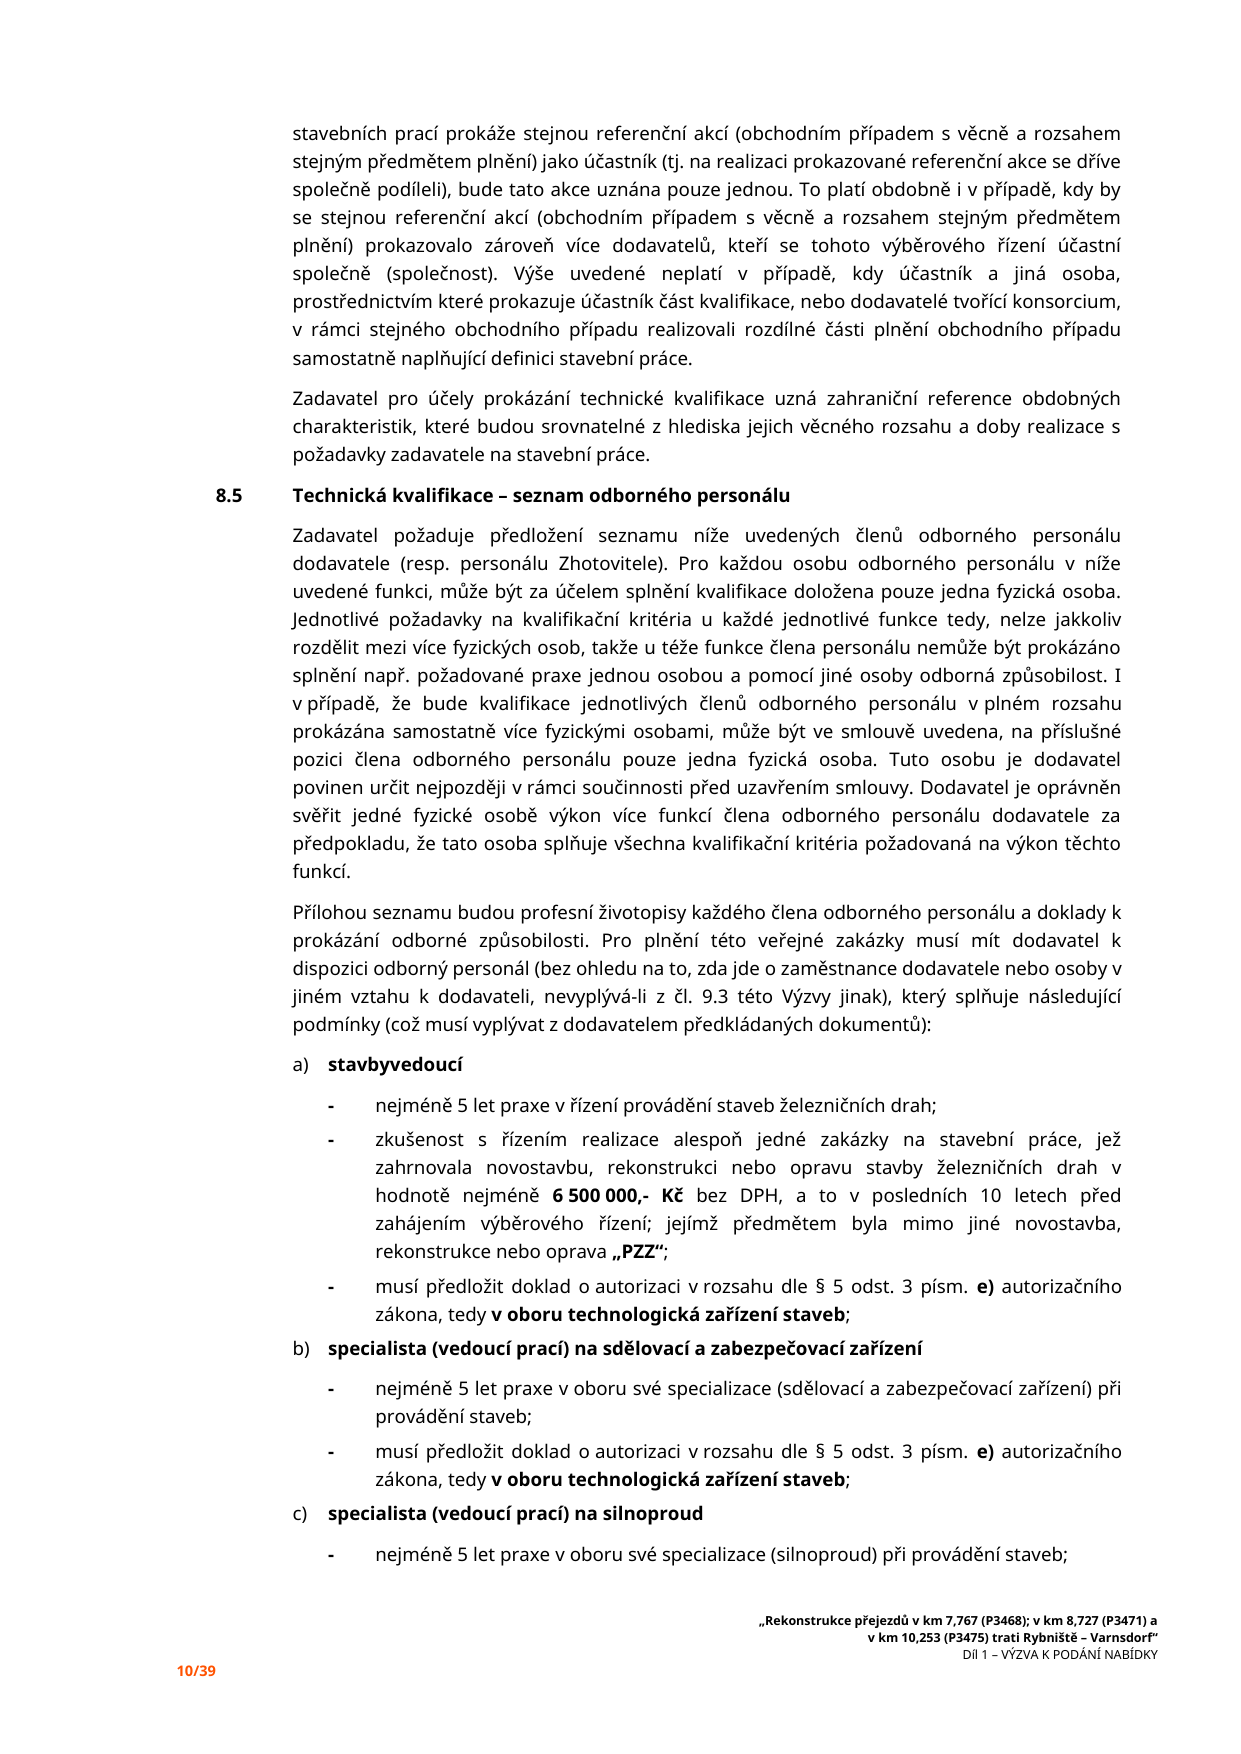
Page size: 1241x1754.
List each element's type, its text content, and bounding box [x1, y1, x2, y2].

text nejméně 5 let praxe v řízení provádění staveb železničních drah; [328, 1092, 1122, 1118]
text musí předložit doklad o autorizaci v rozsahu dle § 5 odst. 3 písm. e) autorizačního zákona, tedy v oboru technologická zařízení staveb; [328, 1273, 1122, 1326]
text zkušenost s řízením realizace alespoň jedné zakázky na stavební práce, jež zahrnovala novostavbu, rekonstrukci nebo opravu stavby železničních drah v hodnotě nejméně 6 500 000,- Kč bez DPH, a to v posledních 10 letech před zahájením výběrového řízení; jejímž předmětem byla mimo jiné novostavba, rekonstrukce nebo oprava „PZZ“; [328, 1127, 1122, 1264]
text Zadavatel požaduje předložení seznamu níže uvedených členů odborného personálu dodavatele (resp. personálu Zhotovitele). Pro každou osobu odborného personálu v níže uvedené funkci, může být za účelem splnění kvalifikace doložena pouze jedna fyzická osoba. Jednotlivé požadavky na kvalifikační kritéria u každé jednotlivé funkce tedy, nelze jakkoliv rozdělit mezi více fyzických osob, takže u téže funkce člena personálu nemůže být prokázáno splnění např. požadované praxe jednou osobou a pomocí jiné osoby odborná způsobilost. I v případě, že bude kvalifikace jednotlivých členů odborného personálu v plném rozsahu prokázána samostatně více fyzickými osobami, může být ve smlouvě uvedena, na příslušné pozici člena odborného personálu pouze jedna fyzická osoba. Tuto osobu je dodavatel povinen určit nejpozději v rámci součinnosti před uzavřením smlouvy. Dodavatel je oprávněn svěřit jedné fyzické osobě výkon více funkcí člena odborného personálu dodavatele za předpokladu, že tato osoba splňuje všechna kvalifikační kritéria požadovaná na výkon těchto funkcí. [292, 522, 1122, 884]
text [328, 1438, 1122, 1492]
text Zadavatel pro účely prokázání technické kvalifikace uzná zahraniční reference obdobných charakteristik, které budou srovnatelné z hlediska jejich věcného rozsahu a doby realizace s požadavky zadavatele na stavební práce. [292, 385, 1122, 467]
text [292, 121, 1122, 370]
text nejméně 5 let praxe v oboru své specializace (silnoproud) při provádění staveb; [328, 1541, 1122, 1566]
text nejméně 5 let praxe v oboru své specializace (sdělovací a zabezpečovací zařízení) při provádění staveb; [328, 1376, 1122, 1429]
text Přílohou seznamu budou profesní životopisy každého člena odborného personálu a doklady k prokázání odborné způsobilosti. Pro plnění této veřejné zakázky musí mít dodavatel k dispozici odborný personál (bez ohledu na to, zda jde o zaměstnance dodavatele nebo osoby v jiném vztahu k dodavateli, nevyplývá-li z čl. 9.3 této Výzvy jinak), který splňuje následující podmínky (což musí vyplývat z dodavatelem předkládaných dokumentů): [292, 899, 1122, 1037]
text specialista (vedoucí prací) na sdělovací a zabezpečovací zařízení [292, 1335, 1122, 1361]
list stavbyvedoucí [292, 1052, 1122, 1077]
text specialista (vedoucí prací) na silnoproud [292, 1500, 1122, 1526]
text Technická kvalifikace – seznam odborného personálu [216, 482, 1122, 507]
